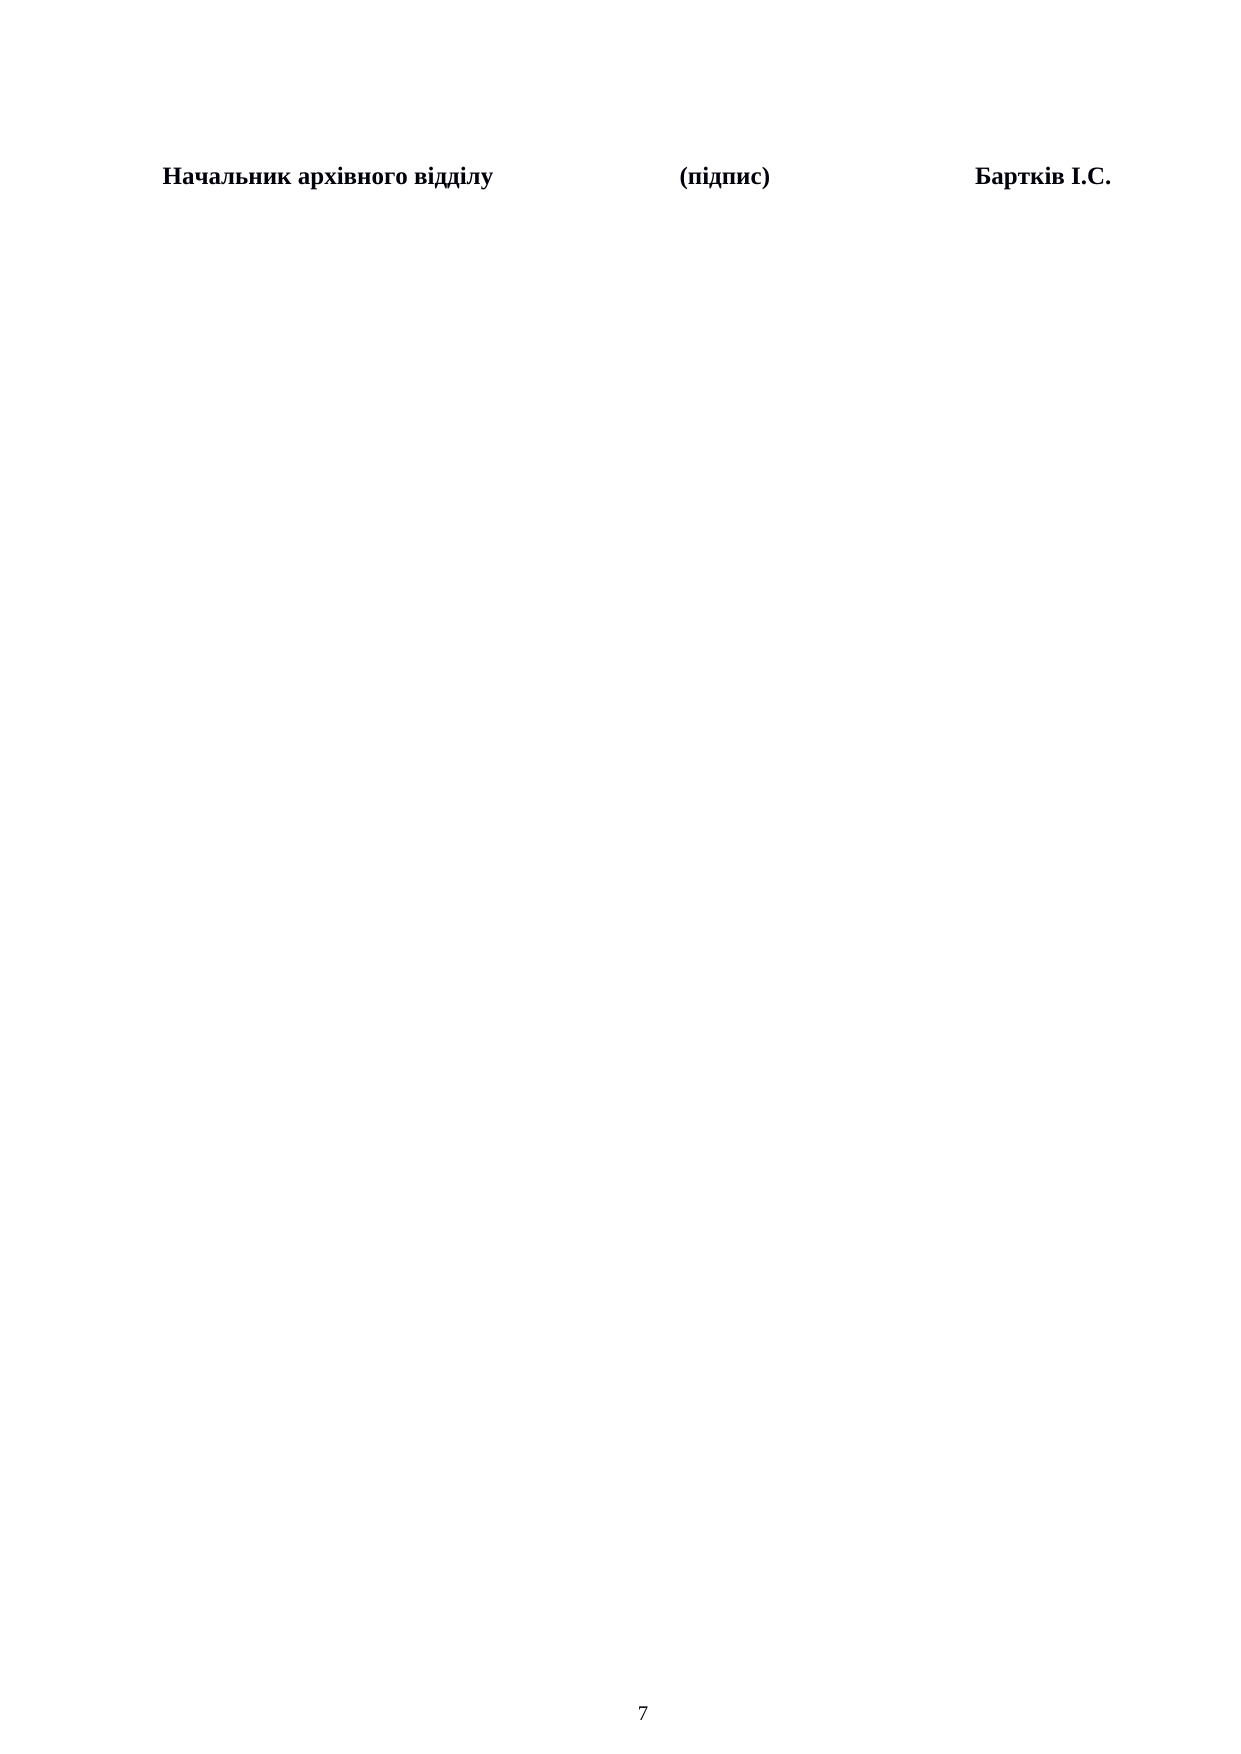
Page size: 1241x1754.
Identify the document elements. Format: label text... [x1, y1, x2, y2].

text Начальник архівного відділу (підпис) Бартків І.С. [162, 161, 1123, 190]
